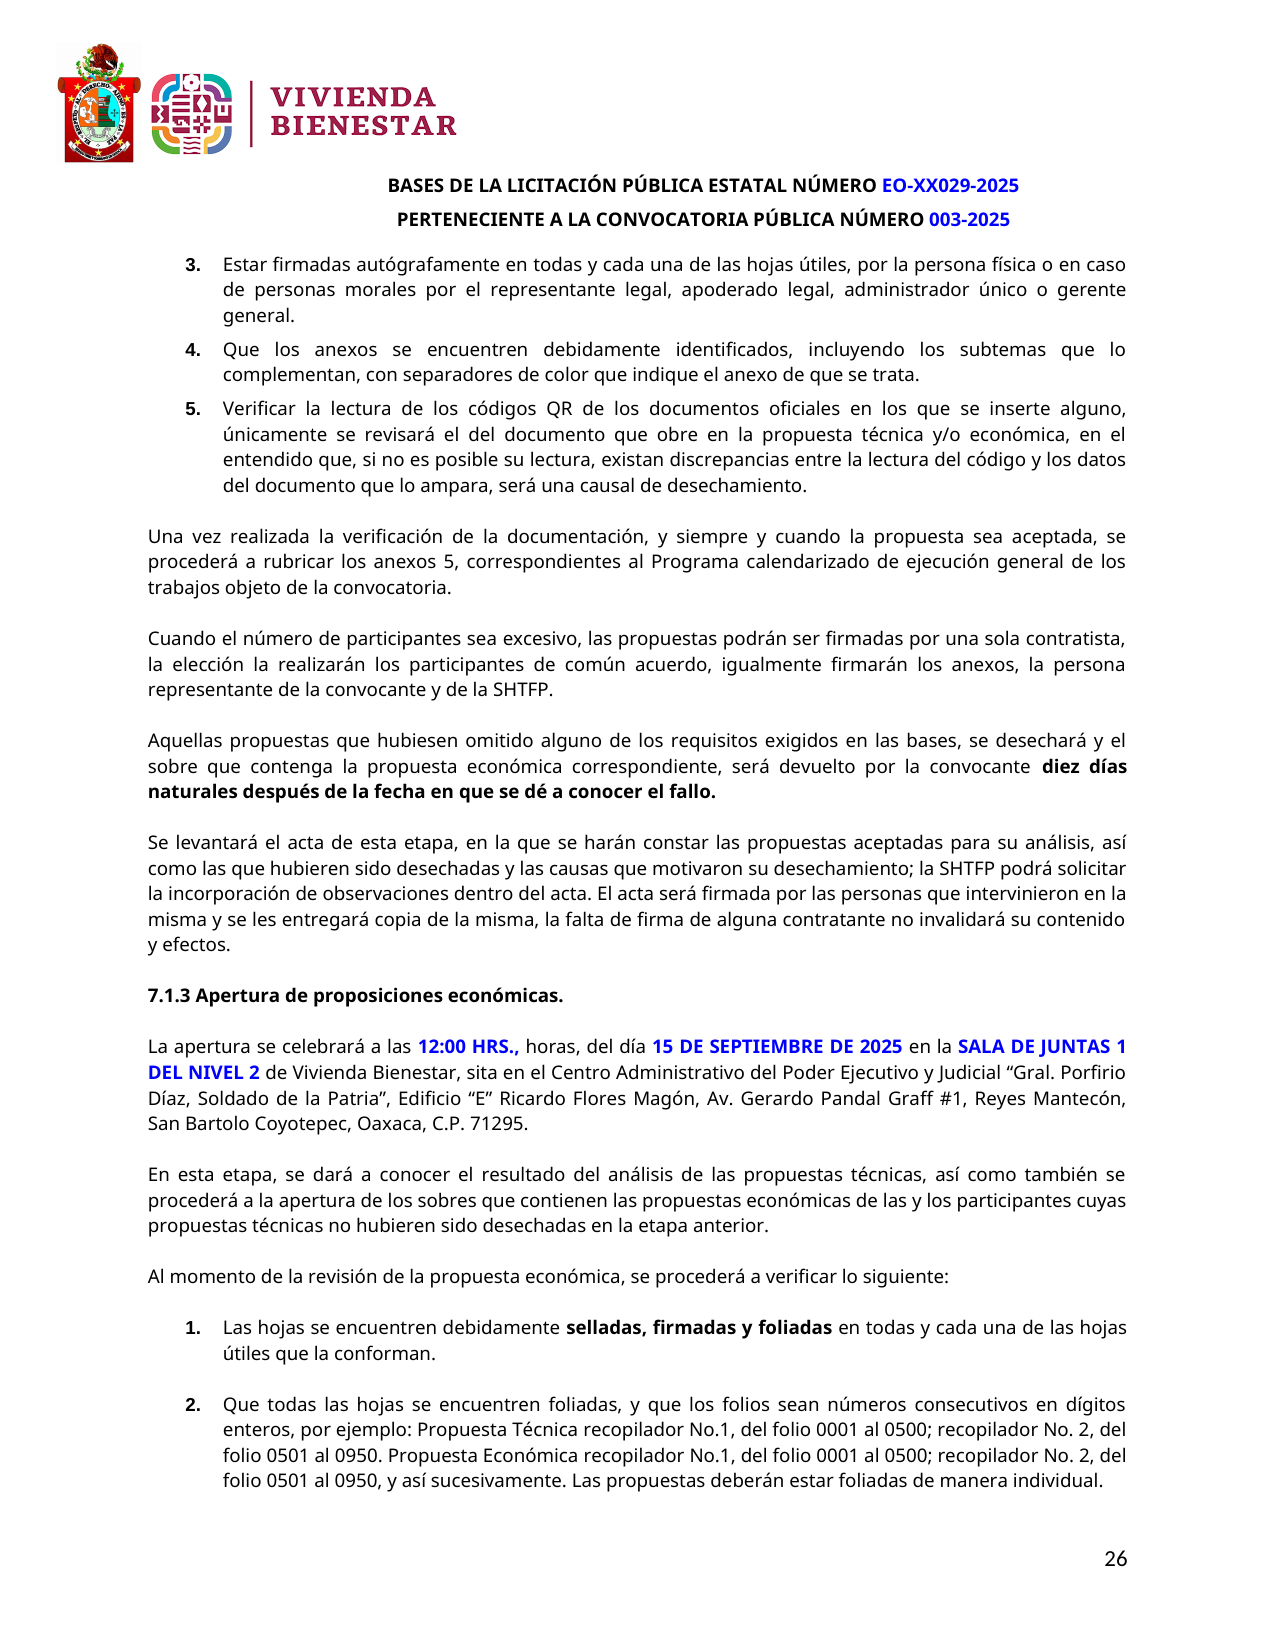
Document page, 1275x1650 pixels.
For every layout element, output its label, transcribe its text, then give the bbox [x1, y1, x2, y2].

list Que todas las hojas se encuentren foliadas, y que los folios sean números consecutivos en dígitos enteros, por ejemplo: Propuesta Técnica recopilador No.1, del folio 0001 al 0500; recopilador No. 2, del folio 0501 al 0950. Propuesta Económica recopilador No.1, del folio 0001 al 0500; recopilador No. 2, del folio 0501 al 0950, y así sucesivamente. Las propuestas deberán estar foliadas de manera individual. [185, 1391, 1127, 1493]
text Una vez realizada la verificación de la documentación, y siempre y cuando la propuesta sea aceptada, se procederá a rubricar los anexos 5, correspondientes al Programa calendarizado de ejecución general de los trabajos objeto de la convocatoria. [148, 523, 1127, 600]
list Estar firmadas autógrafamente en todas y cada una de las hojas útiles, por la persona física o en caso de personas morales por el representante legal, apoderado legal, administrador único o gerente general. [185, 251, 1127, 328]
picture [55, 42, 143, 165]
picture [147, 66, 473, 163]
list Verificar la lectura de los códigos QR de los documentos oficiales en los que se inserte alguno, únicamente se revisará el del documento que obre en la propuesta técnica y/o económica, en el entendido que, si no es posible su lectura, existan discrepancias entre la lectura del código y los datos del documento que lo ampara, será una causal de desechamiento. [185, 396, 1127, 498]
text 7.1.3 Apertura de proposiciones económicas. [148, 983, 1127, 1008]
list Que los anexos se encuentren debidamente identificados, incluyendo los subtemas que lo complementan, con separadores de color que indique el anexo de que se trata. [185, 336, 1127, 387]
text Se levantará el acta de esta etapa, en la que se harán constar las propuestas aceptadas para su análisis, así como las que hubieren sido desechadas y las causas que motivaron su desechamiento; la SHTFP podrá solicitar la incorporación de observaciones dentro del acta. El acta será firmada por las personas que intervinieron en la misma y se les entregará copia de la misma, la falta de firma de alguna contratante no invalidará su contenido y efectos. [148, 829, 1127, 957]
text Al momento de la revisión de la propuesta económica, se procederá a verificar lo siguiente: [148, 1263, 1127, 1289]
list Las hojas se encuentren debidamente selladas, firmadas y foliadas en todas y cada una de las hojas útiles que la conforman. [185, 1314, 1127, 1366]
text En esta etapa, se dará a conocer el resultado del análisis de las propuestas técnicas, así como también se procederá a la apertura de los sobres que contienen las propuestas económicas de las y los participantes cuyas propuestas técnicas no hubieren sido desechadas en la etapa anterior. [148, 1161, 1127, 1238]
text Aquellas propuestas que hubiesen omitido alguno de los requisitos exigidos en las bases, se desechará y el sobre que contenga la propuesta económica correspondiente, será devuelto por la convocante diez días naturales después de la fecha en que se dé a conocer el fallo. [148, 727, 1127, 804]
text Cuando el número de participantes sea excesivo, las propuestas podrán ser firmadas por una sola contratista, la elección la realizarán los participantes de común acuerdo, igualmente firmarán los anexos, la persona representante de la convocante y de la SHTFP. [148, 625, 1127, 702]
text La apertura se celebrará a las 12:00 HRS., horas, del día 15 DE SEPTIEMBRE DE 2025 en la SALA DE JUNTAS 1 DEL NIVEL 2 de Vivienda Bienestar, sita en el Centro Administrativo del Poder Ejecutivo y Judicial “Gral. Porfirio Díaz, Soldado de la Patria”, Edificio “E” Ricardo Flores Magón, Av. Gerardo Pandal Graff #1, Reyes Mantecón, San Bartolo Coyotepec, Oaxaca, C.P. 71295. [148, 1034, 1127, 1136]
